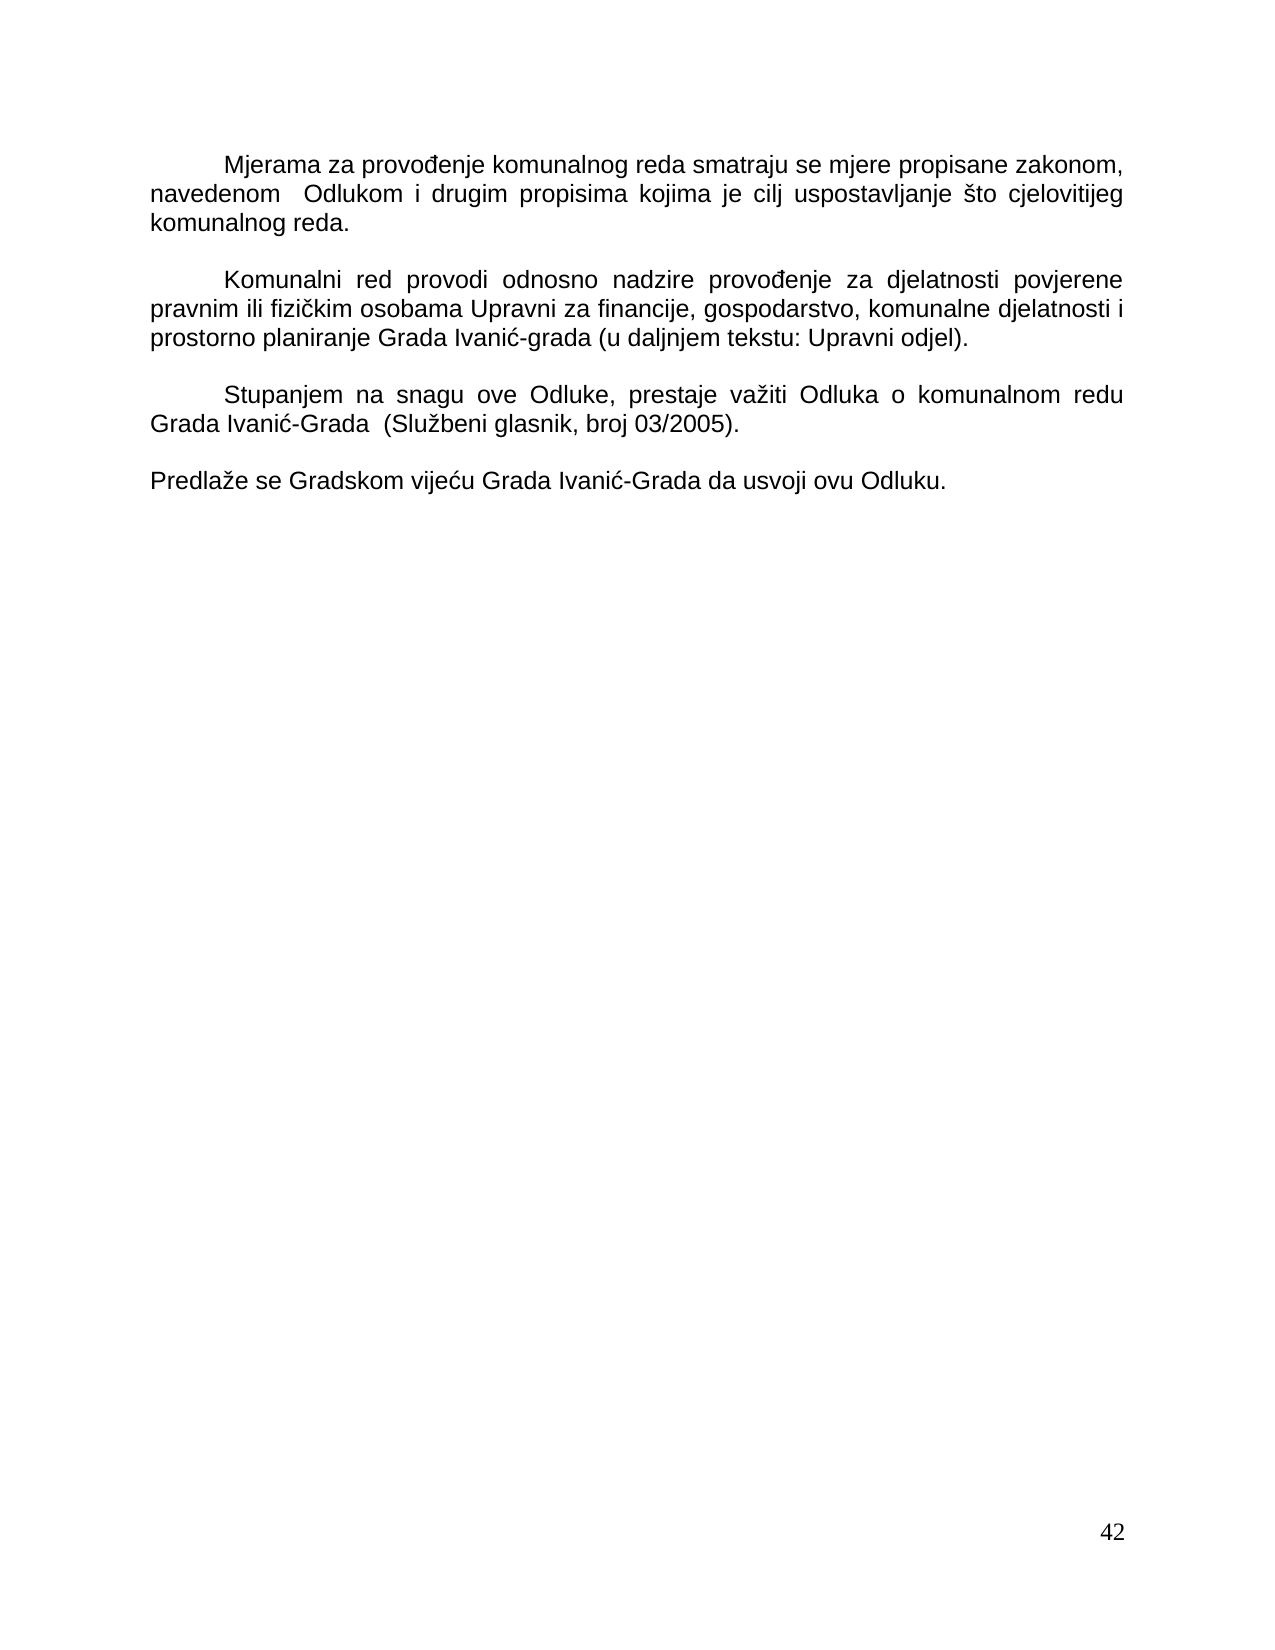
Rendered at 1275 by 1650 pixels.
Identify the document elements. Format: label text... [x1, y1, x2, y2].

text Komunalni red provodi odnosno nadzire provođenje za djelatnosti povjerene pravnim ili fizičkim osobama Upravni za financije, gospodarstvo, komunalne djelatnosti i prostorno planiranje Grada Ivanić-grada (u daljnjem tekstu: Upravni odjel). [150, 265, 1125, 351]
text Stupanjem na snagu ove Odluke, prestaje važiti Odluka o komunalnom redu Grada Ivanić-Grada (Službeni glasnik, broj 03/2005). [150, 380, 1125, 437]
text Predlaže se Gradskom vijeću Grada Ivanić-Grada da usvoji ovu Odluku. [150, 466, 1125, 495]
text Mjerama za provođenje komunalnog reda smatraju se mjere propisane zakonom, navedenom Odlukom i drugim propisima kojima je cilj uspostavljanje što cjelovitijeg komunalnog reda. [150, 150, 1125, 236]
